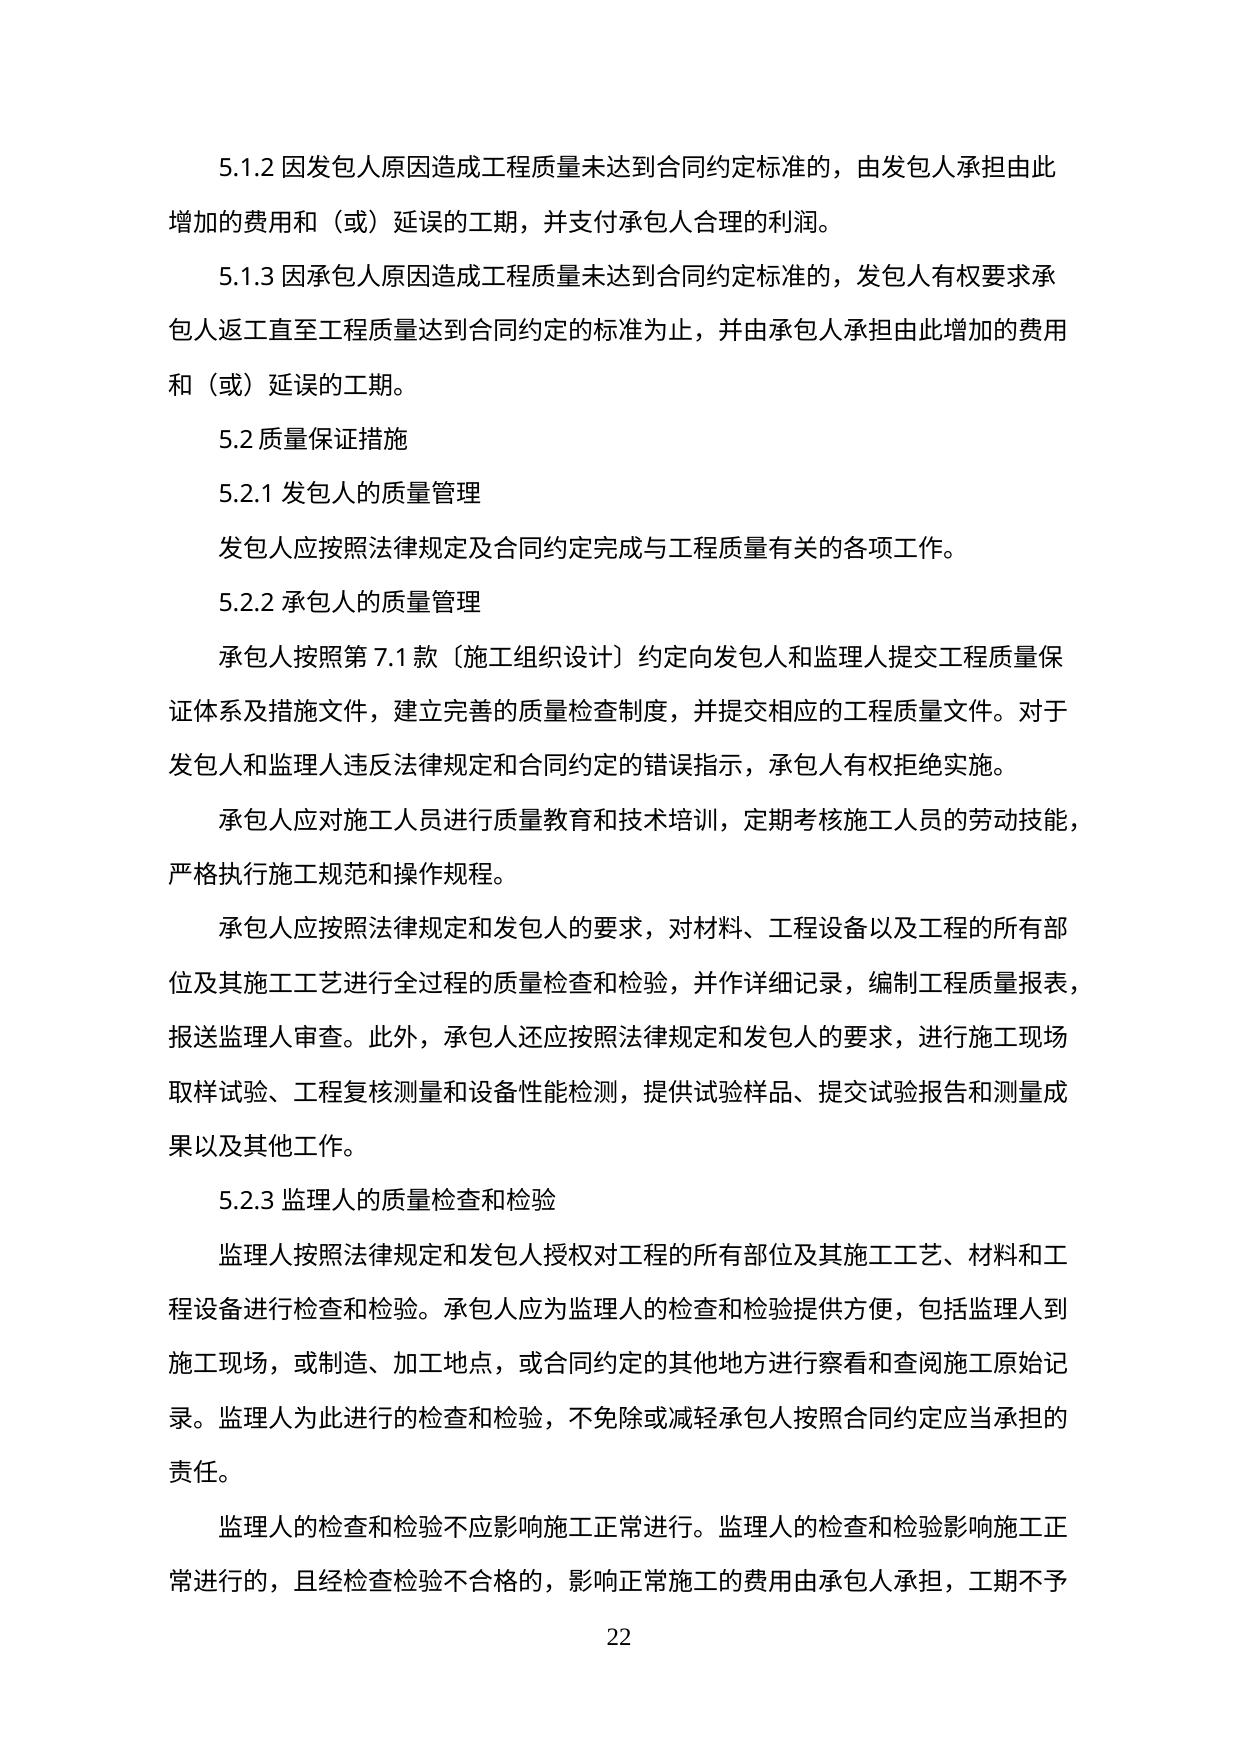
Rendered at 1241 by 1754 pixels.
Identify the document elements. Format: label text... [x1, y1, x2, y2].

text 5.2质量保证措施 [168, 419, 1069, 456]
text 5.1.3 因承包人原因造成工程质量未达到合同约定标准的，发包人有权要求承包人返工直至工程质量达到合同约定的标准为止，并由承包人承担由此增加的费用和（或）延误的工期。 [168, 256, 1069, 401]
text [168, 1507, 1069, 1598]
text 5.2.2 承包人的质量管理 [168, 583, 1069, 619]
text 承包人应对施工人员进行质量教育和技术培训，定期考核施工人员的劳动技能，严格执行施工规范和操作规程。 [168, 800, 1069, 891]
text 5.2.3 监理人的质量检查和检验 [168, 1181, 1069, 1217]
text 承包人应按照法律规定和发包人的要求，对材料、工程设备以及工程的所有部位及其施工工艺进行全过程的质量检查和检验，并作详细记录，编制工程质量报表，报送监理人审查。此外，承包人还应按照法律规定和发包人的要求，进行施工现场取样试验、工程复核测量和设备性能检测，提供试验样品、提交试验报告和测量成果以及其他工作。 [168, 909, 1069, 1163]
text 5.1.2 因发包人原因造成工程质量未达到合同约定标准的，由发包人承担由此增加的费用和（或）延误的工期，并支付承包人合理的利润。 [168, 148, 1069, 238]
text 监理人按照法律规定和发包人授权对工程的所有部位及其施工工艺、材料和工程设备进行检查和检验。承包人应为监理人的检查和检验提供方便，包括监理人到施工现场，或制造、加工地点，或合同约定的其他地方进行察看和查阅施工原始记录。监理人为此进行的检查和检验，不免除或减轻承包人按照合同约定应当承担的责任。 [168, 1235, 1069, 1489]
text 发包人应按照法律规定及合同约定完成与工程质量有关的各项工作。 [168, 528, 1069, 564]
text 承包人按照第7.1款〔施工组织设计〕约定向发包人和监理人提交工程质量保证体系及措施文件，建立完善的质量检查制度，并提交相应的工程质量文件。对于发包人和监理人违反法律规定和合同约定的错误指示，承包人有权拒绝实施。 [168, 637, 1069, 782]
text 5.2.1 发包人的质量管理 [168, 474, 1069, 510]
